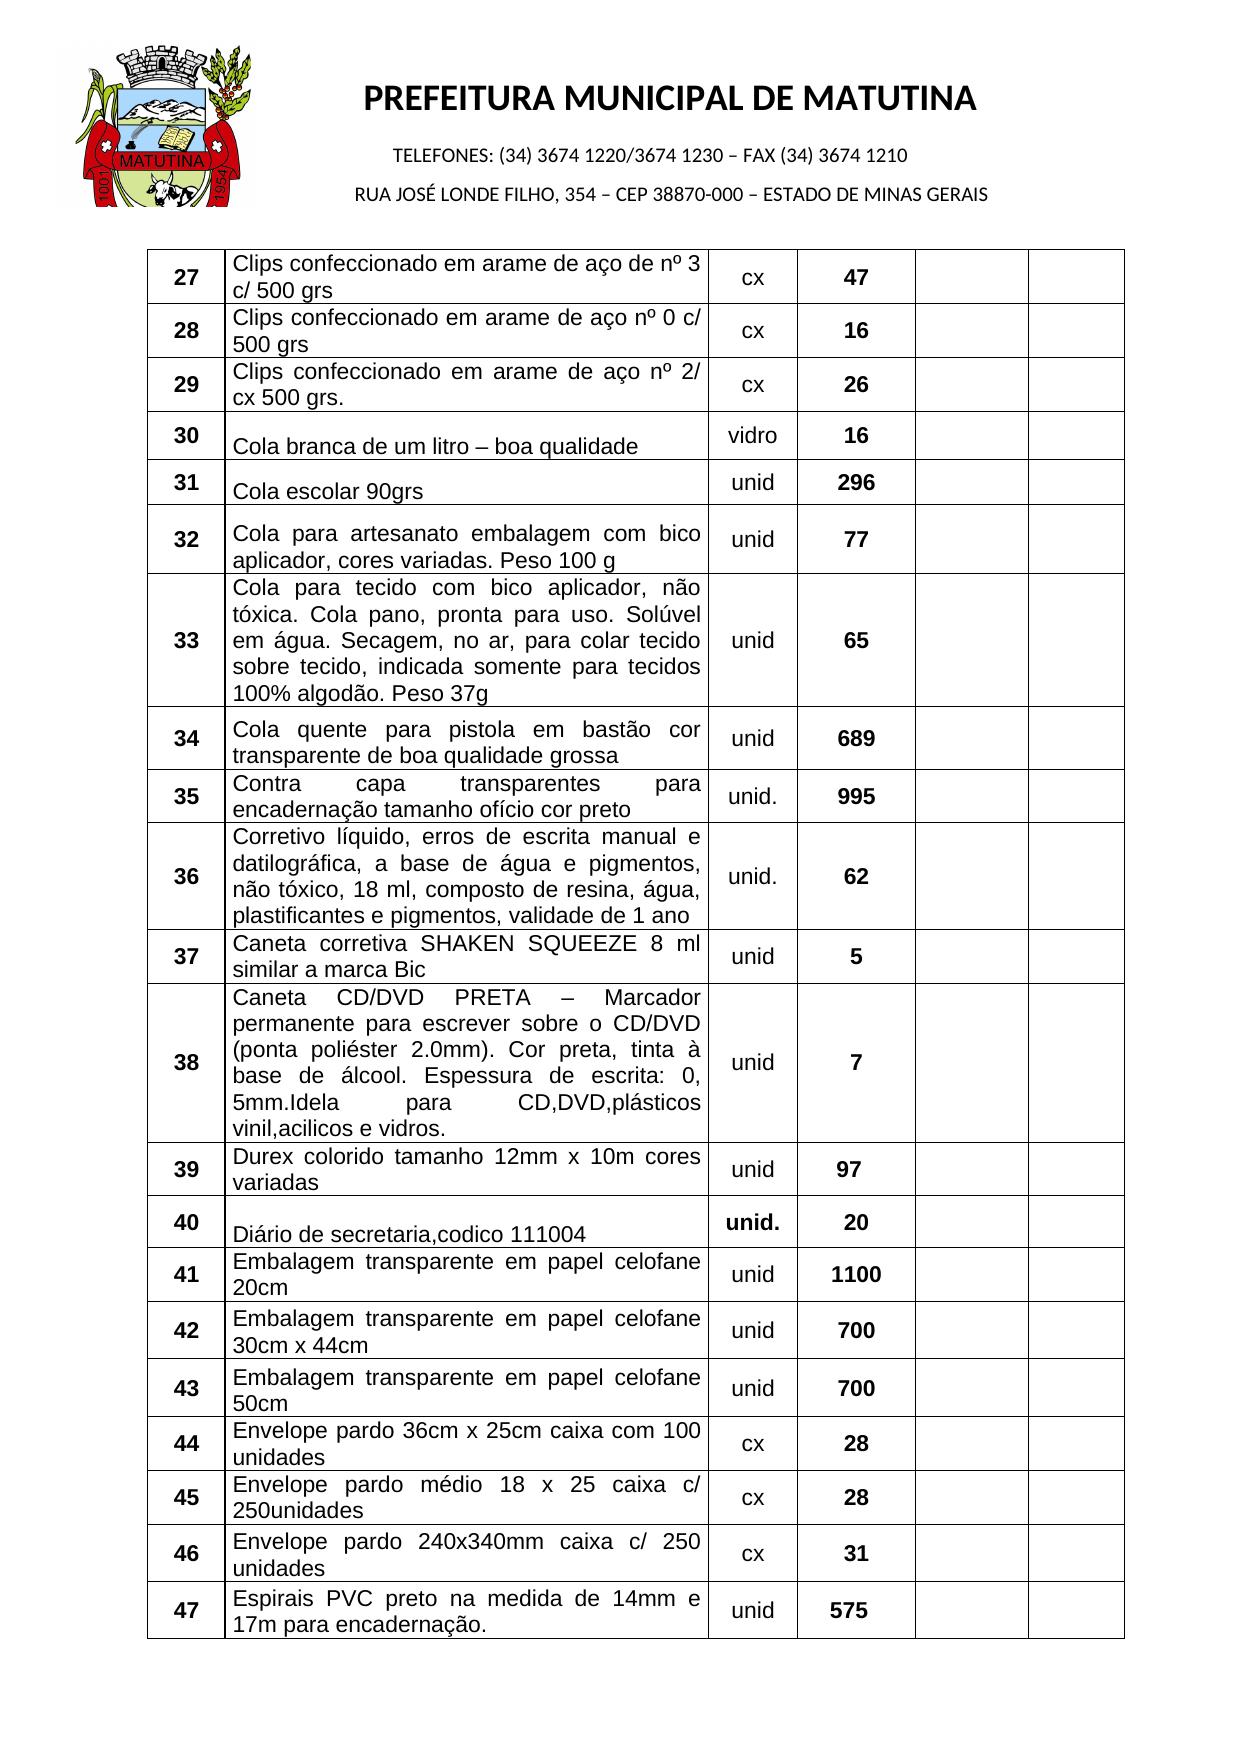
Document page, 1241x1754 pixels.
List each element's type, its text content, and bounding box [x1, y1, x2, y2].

table_cell [1029, 1143, 1124, 1195]
table_cell [1029, 1359, 1124, 1416]
table_cell 43 [148, 1359, 224, 1416]
table_cell Espirais PVC preto na medida de 14mm e 17m para encadernação. [226, 1582, 708, 1637]
table_cell vidro [709, 412, 797, 459]
table_cell Diário de secretaria,codico 111004 [226, 1196, 708, 1247]
picture [54, 43, 261, 207]
table_cell [1029, 1302, 1124, 1358]
table_cell [1029, 460, 1124, 504]
table_cell [1029, 412, 1124, 459]
table_cell 46 [148, 1525, 224, 1581]
table_cell 28 [798, 1471, 915, 1524]
table_cell [916, 412, 1028, 459]
table_cell 700 [798, 1302, 915, 1358]
table_cell unid [709, 505, 797, 573]
table_cell unid [709, 930, 797, 982]
table_cell cx [709, 358, 797, 411]
table_cell Cola para artesanato embalagem com bico aplicador, cores variadas. Peso 100 g [226, 505, 708, 573]
table_cell 42 [148, 1302, 224, 1358]
table_cell 40 [148, 1196, 224, 1247]
table_cell 77 [798, 505, 915, 573]
table_cell [916, 984, 1028, 1142]
table_cell 995 [798, 770, 915, 822]
table_cell 36 [148, 823, 224, 929]
table_cell 44 [148, 1417, 224, 1470]
table_cell unid [709, 707, 797, 768]
table_cell Contra capa transparentes para encadernação tamanho ofício cor preto [226, 770, 708, 822]
table_cell Caneta corretiva SHAKEN SQUEEZE 8 ml similar a marca Bic [226, 930, 708, 982]
table_cell Clips confeccionado em arame de aço nº 2/ cx 500 grs. [226, 358, 708, 411]
table_cell 7 [798, 984, 915, 1142]
table_cell Embalagem transparente em papel celofane 20cm [226, 1248, 708, 1301]
table_cell 16 [798, 304, 915, 357]
table_cell [1029, 707, 1124, 768]
table_cell 16 [798, 412, 915, 459]
table_cell [1029, 1196, 1124, 1247]
table_cell [1029, 823, 1124, 929]
table_cell 45 [148, 1471, 224, 1524]
table_cell 296 [798, 460, 915, 504]
table_cell 689 [798, 707, 915, 768]
table_cell Cola branca de um litro – boa qualidade [226, 412, 708, 459]
table_cell [916, 304, 1028, 357]
table_cell [1029, 250, 1124, 303]
table_cell [916, 505, 1028, 573]
table_cell [916, 1359, 1028, 1416]
table_cell 47 [798, 250, 915, 303]
table_cell 41 [148, 1248, 224, 1301]
table_cell 27 [148, 250, 224, 303]
table_cell Corretivo líquido, erros de escrita manual e datilográfica, a base de água e pigmentos, não tóxico, 18 ml, composto de resina, água, plastificantes e pigmentos, validade de 1 ano [226, 823, 708, 929]
table_cell [916, 1525, 1028, 1581]
table_cell 30 [148, 412, 224, 459]
table_cell cx [709, 1417, 797, 1470]
table_cell 575 [798, 1582, 915, 1637]
table_cell [1029, 358, 1124, 411]
table_cell cx [709, 1471, 797, 1524]
table_cell Envelope pardo médio 18 x 25 caixa c/ 250unidades [226, 1471, 708, 1524]
table_cell cx [709, 1525, 797, 1581]
table_cell [916, 1471, 1028, 1524]
table_cell 34 [148, 707, 224, 768]
table_cell [916, 460, 1028, 504]
table_cell 37 [148, 930, 224, 982]
table_cell unid [709, 1248, 797, 1301]
table_cell [916, 250, 1028, 303]
table_cell 31 [148, 460, 224, 504]
table_cell Cola quente para pistola em bastão cor transparente de boa qualidade grossa [226, 707, 708, 768]
table_cell 97 [798, 1143, 915, 1195]
table_cell Cola escolar 90grs [226, 460, 708, 504]
table_cell [1029, 930, 1124, 982]
table_cell unid. [709, 770, 797, 822]
table_cell cx [709, 304, 797, 357]
table_cell unid [709, 1582, 797, 1637]
table_cell 5 [798, 930, 915, 982]
table_cell Clips confeccionado em arame de aço nº 0 c/ 500 grs [226, 304, 708, 357]
table_cell [1029, 1417, 1124, 1470]
table_cell [1029, 1248, 1124, 1301]
table_cell [916, 1196, 1028, 1247]
table_cell [916, 930, 1028, 982]
table_cell unid. [709, 1196, 797, 1247]
table_cell [916, 1302, 1028, 1358]
table_cell [916, 1143, 1028, 1195]
table_cell Clips confeccionado em arame de aço de nº 3 c/ 500 grs [226, 250, 708, 303]
table_cell [1029, 1525, 1124, 1581]
table_cell 39 [148, 1143, 224, 1195]
table_cell 62 [798, 823, 915, 929]
table_cell 29 [148, 358, 224, 411]
table_cell [1029, 770, 1124, 822]
table_cell unid [709, 1143, 797, 1195]
table_cell unid. [709, 823, 797, 929]
table_cell unid [709, 1302, 797, 1358]
table_cell Caneta CD/DVD PRETA – Marcador permanente para escrever sobre o CD/DVD (ponta poliéster 2.0mm). Cor preta, tinta à base de álcool. Espessura de escrita: 0, 5mm.Idela para CD,DVD,plásticos vinil,acilicos e vidros. [226, 984, 708, 1142]
table_cell [1029, 1582, 1124, 1637]
table_cell unid [709, 574, 797, 706]
table_cell [916, 574, 1028, 706]
table_cell Cola para tecido com bico aplicador, não tóxica. Cola pano, pronta para uso. Solúvel em água. Secagem, no ar, para colar tecido sobre tecido, indicada somente para tecidos 100% algodão. Peso 37g [226, 574, 708, 706]
table_cell [916, 770, 1028, 822]
table_cell 38 [148, 984, 224, 1142]
table_cell Durex colorido tamanho 12mm x 10m cores variadas [226, 1143, 708, 1195]
table_cell 65 [798, 574, 915, 706]
table_cell Embalagem transparente em papel celofane 50cm [226, 1359, 708, 1416]
table_cell 28 [798, 1417, 915, 1470]
table_cell Envelope pardo 240x340mm caixa c/ 250 unidades [226, 1525, 708, 1581]
table_cell [1029, 984, 1124, 1142]
table_cell 31 [798, 1525, 915, 1581]
table_cell unid [709, 460, 797, 504]
table_cell [916, 1582, 1028, 1637]
table_cell 20 [798, 1196, 915, 1247]
table_cell 35 [148, 770, 224, 822]
table_cell 33 [148, 574, 224, 706]
table_cell cx [709, 250, 797, 303]
table_cell 26 [798, 358, 915, 411]
table_cell 47 [148, 1582, 224, 1637]
table_cell unid [709, 1359, 797, 1416]
table_cell 1100 [798, 1248, 915, 1301]
table_cell [916, 707, 1028, 768]
table_cell [1029, 1471, 1124, 1524]
table_cell [916, 1417, 1028, 1470]
table_cell Envelope pardo 36cm x 25cm caixa com 100 unidades [226, 1417, 708, 1470]
table_cell Embalagem transparente em papel celofane 30cm x 44cm [226, 1302, 708, 1358]
table_cell [1029, 304, 1124, 357]
table_cell 700 [798, 1359, 915, 1416]
table_cell unid [709, 984, 797, 1142]
table_cell [916, 1248, 1028, 1301]
table_cell [916, 823, 1028, 929]
table_cell [1029, 505, 1124, 573]
table_cell [916, 358, 1028, 411]
table_cell 28 [148, 304, 224, 357]
table_cell [1029, 574, 1124, 706]
table_cell 32 [148, 505, 224, 573]
